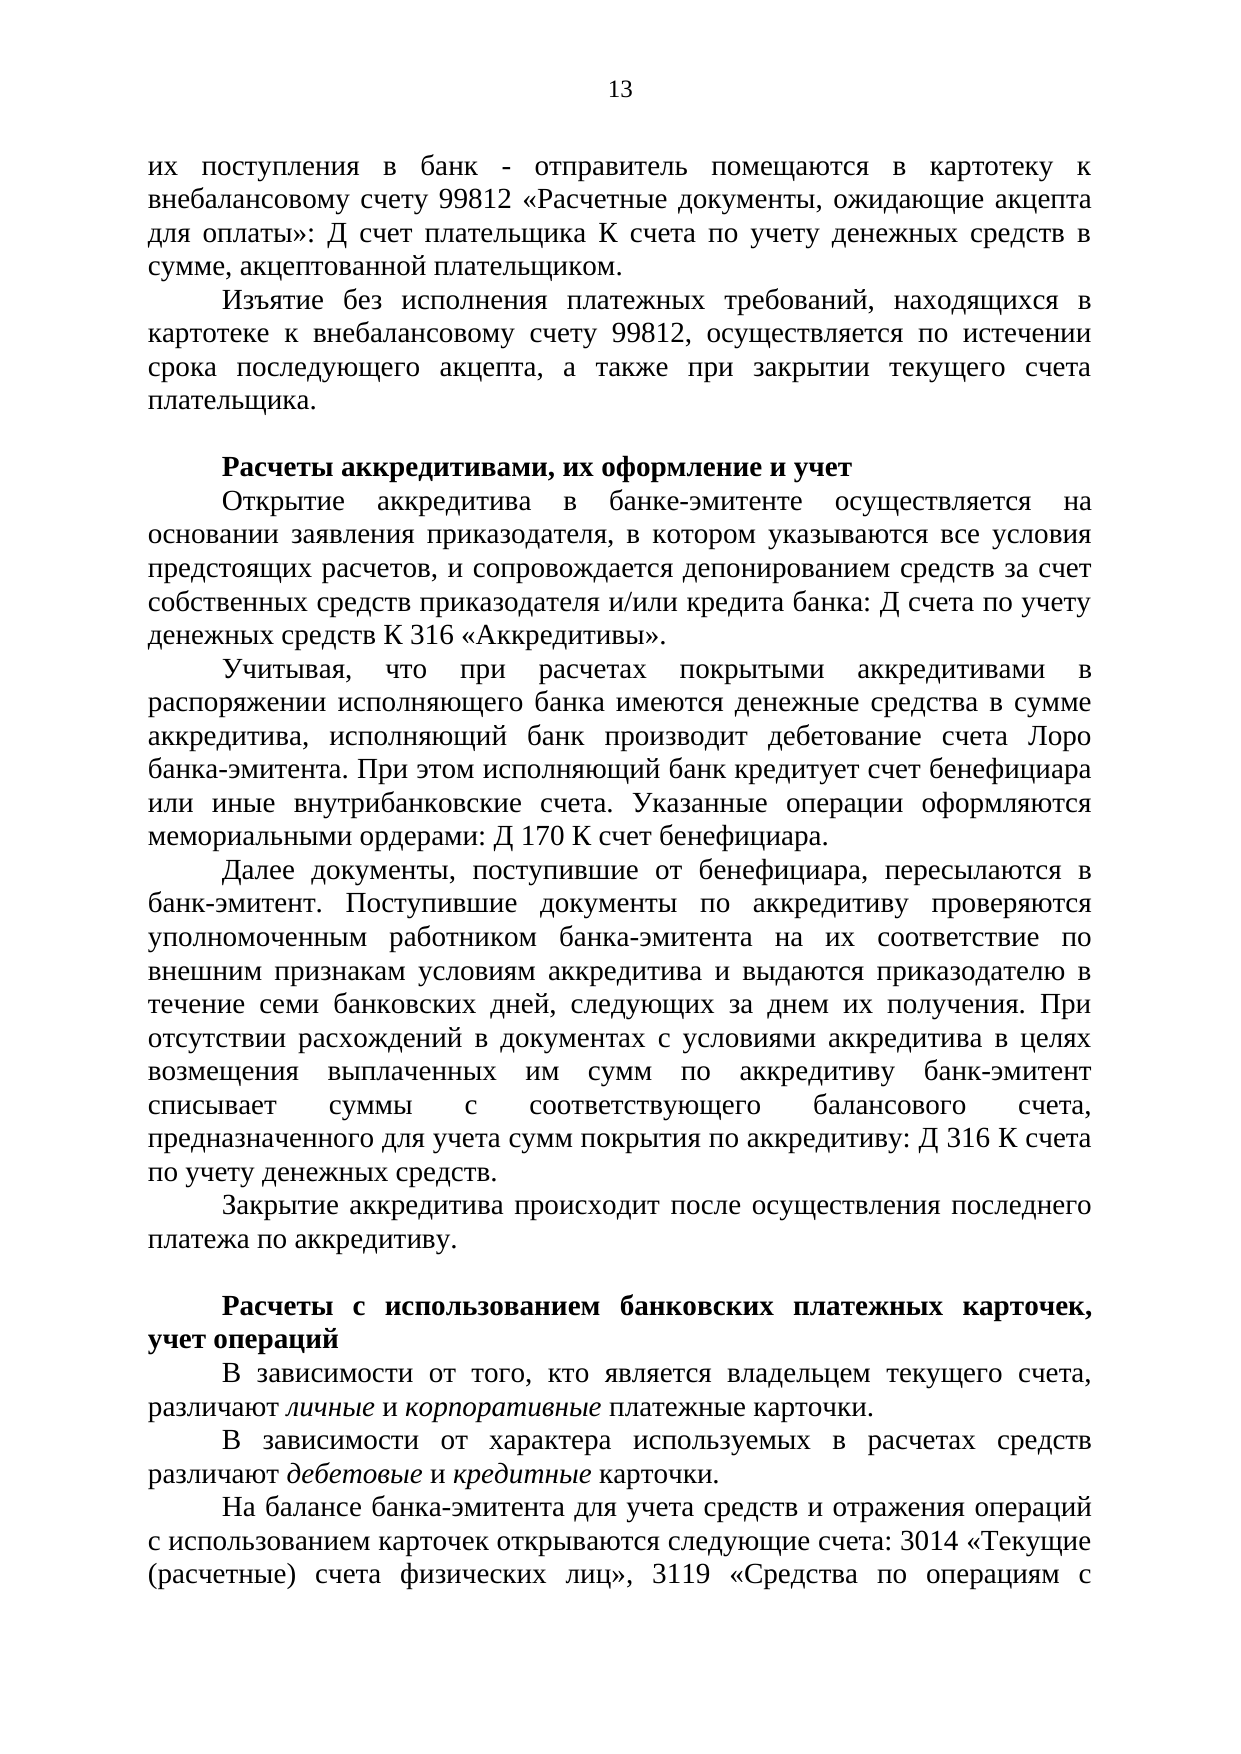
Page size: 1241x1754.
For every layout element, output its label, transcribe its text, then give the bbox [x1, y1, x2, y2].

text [148, 148, 1092, 282]
text Изъятие без исполнения платежных требований, находящихся в картотеке к внебалансовому счету 99812, осуществляется по истечении срока последующего акцепта, а также при закрытии текущего счета плательщика. [148, 282, 1092, 416]
text Открытие аккредитива в банке-эмитенте осуществляется на основании заявления приказодателя, в котором указываются все условия предстоящих расчетов, и сопровождается депонированием средств за счет собственных средств приказодателя и/или кредита банка: Д счета по учету денежных средств К 316 «Аккредитивы». [148, 483, 1092, 651]
text Далее документы, поступившие от бенефициара, пересылаются в банк-эмитент. Поступившие документы по аккредитиву проверяются уполномоченным работником банка-эмитента на их соответствие по внешним признакам условиям аккредитива и выдаются приказодателю в течение семи банковских дней, следующих за днем их получения. При отсутствии расхождений в документах с условиями аккредитива в целях возмещения выплаченных им сумм по аккредитиву банк-эмитент списывает суммы с соответствующего балансового счета, предназначенного для учета сумм покрытия по аккредитиву: Д 316 К счета по учету денежных средств. [148, 852, 1092, 1187]
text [148, 1489, 1092, 1590]
text В зависимости от характера используемых в расчетах средств различают дебетовые и кредитные карточки. [148, 1422, 1092, 1489]
text В зависимости от того, кто является владельцем текущего счета, различают личные и корпоративные платежные карточки. [148, 1355, 1092, 1422]
text Учитывая, что при расчетах покрытыми аккредитивами в распоряжении исполняющего банка имеются денежные средства в сумме аккредитива, исполняющий банк производит дебетование счета Лоро банка-эмитента. При этом исполняющий банк кредитует счет бенефициара или иные внутрибанковские счета. Указанные операции оформляются мемориальными ордерами: Д 170 К счет бенефициара. [148, 651, 1092, 852]
text Закрытие аккредитива происходит после осуществления последнего платежа по аккредитиву. [148, 1187, 1092, 1254]
text Расчеты аккредитивами, их оформление и учет [148, 449, 1092, 483]
text Расчеты с использованием банковских платежных карточек, учет операций [148, 1288, 1092, 1355]
